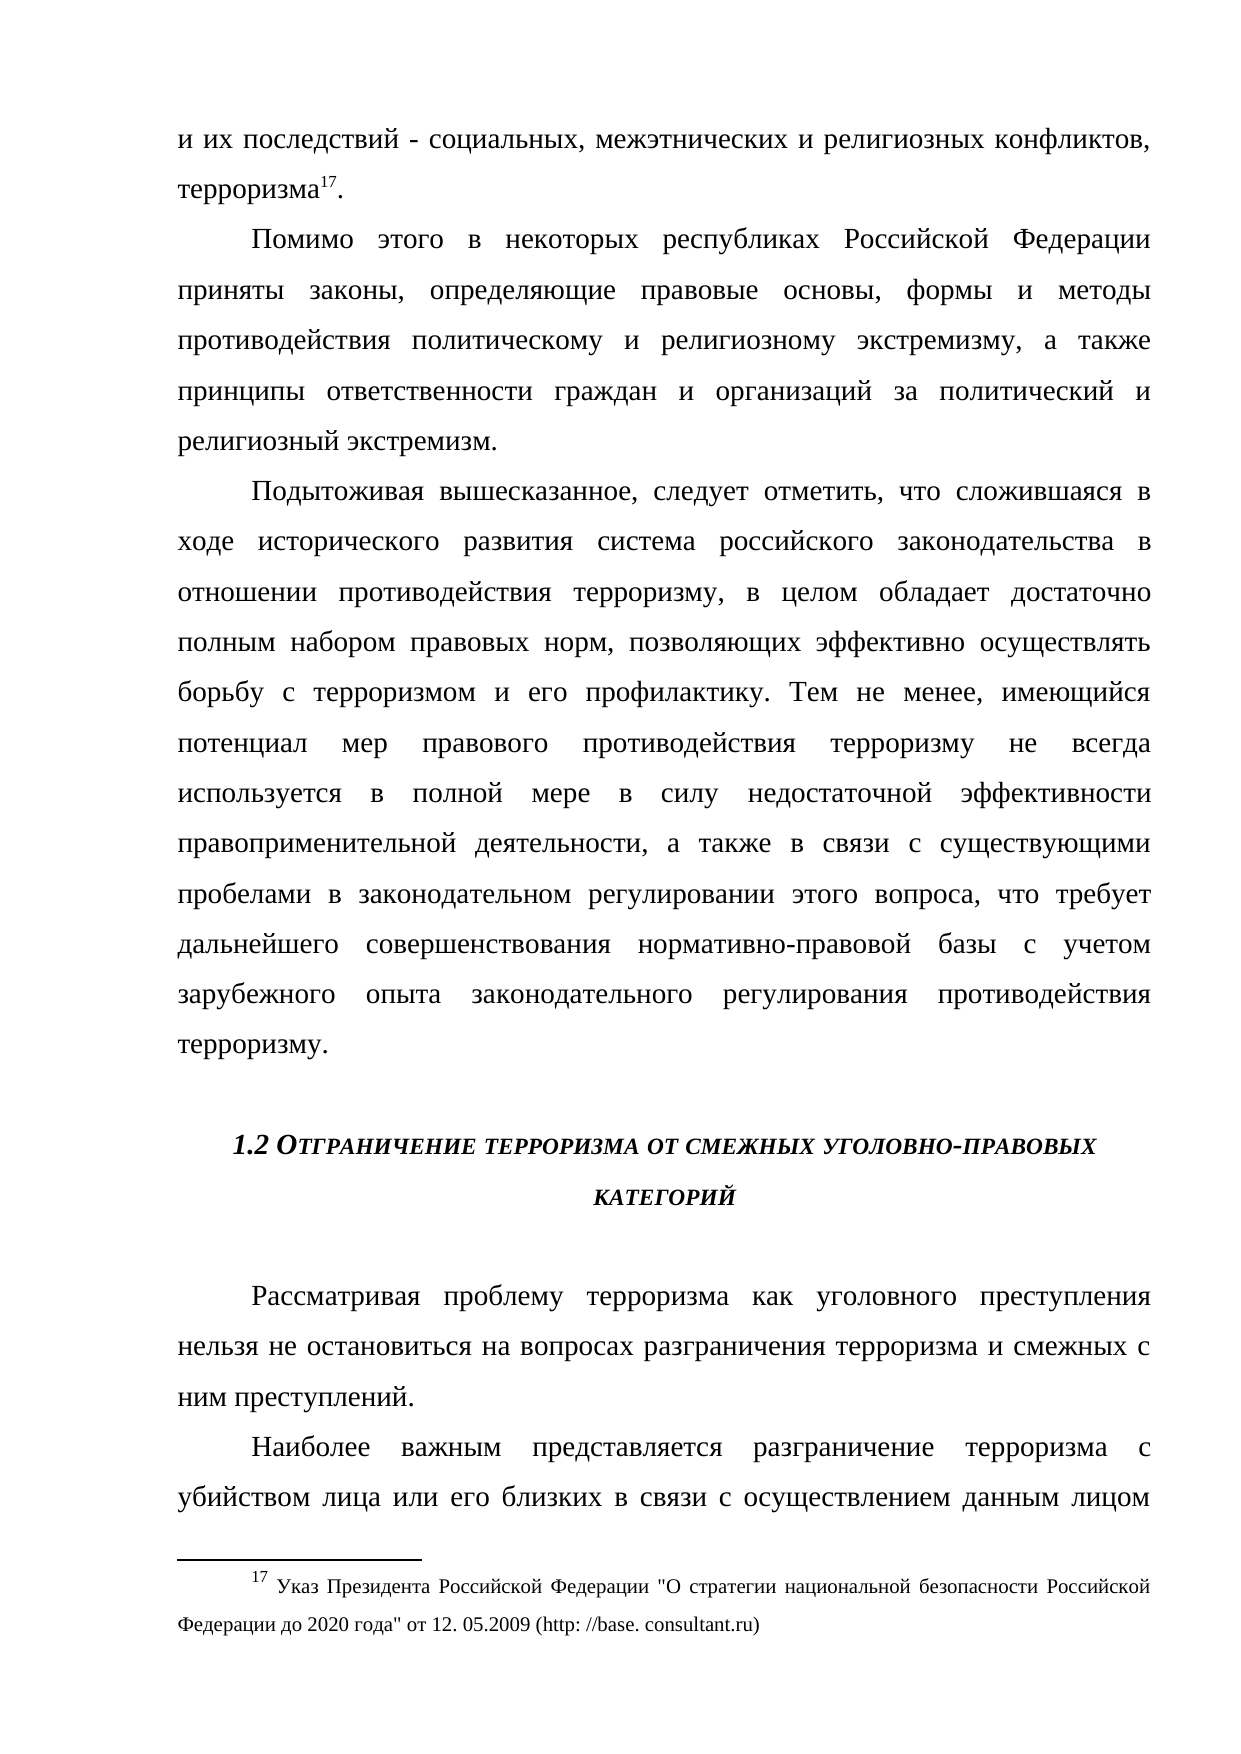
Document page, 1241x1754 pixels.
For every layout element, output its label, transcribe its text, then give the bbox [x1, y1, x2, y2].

subtitle 1.2 Отграничение терроризма от смежных уголовно-правовых категорий [177, 1127, 1152, 1211]
text Помимо этого в некоторых республиках Российской Федерации приняты законы, определяющие правовые основы, формы и методы противодействия политическому и религиозному экстремизму, а также принципы ответственности граждан и организаций за политический и религиозный экстремизм. [177, 222, 1152, 456]
text Подытоживая вышесказанное, следует отметить, что сложившаяся в ходе исторического развития система российского законодательства в отношении противодействия терроризму, в целом обладает достаточно полным набором правовых норм, позволяющих эффективно осуществлять борьбу с терроризмом и его профилактику. Тем не менее, имеющийся потенциал мер правового противодействия терроризму не всегда используется в полной мере в силу недостаточной эффективности правоприменительной деятельности, а также в связи с существующими пробелами в законодательном регулировании этого вопроса, что требует дальнейшего совершенствования нормативно-правовой базы с учетом зарубежного опыта законодательного регулирования противодействия терроризму. [177, 473, 1152, 1060]
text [177, 121, 1152, 205]
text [177, 1429, 1152, 1513]
text Рассматривая проблему терроризма как уголовного преступления нельзя не остановиться на вопросах разграничения терроризма и смежных с ним преступлений. [177, 1278, 1152, 1412]
